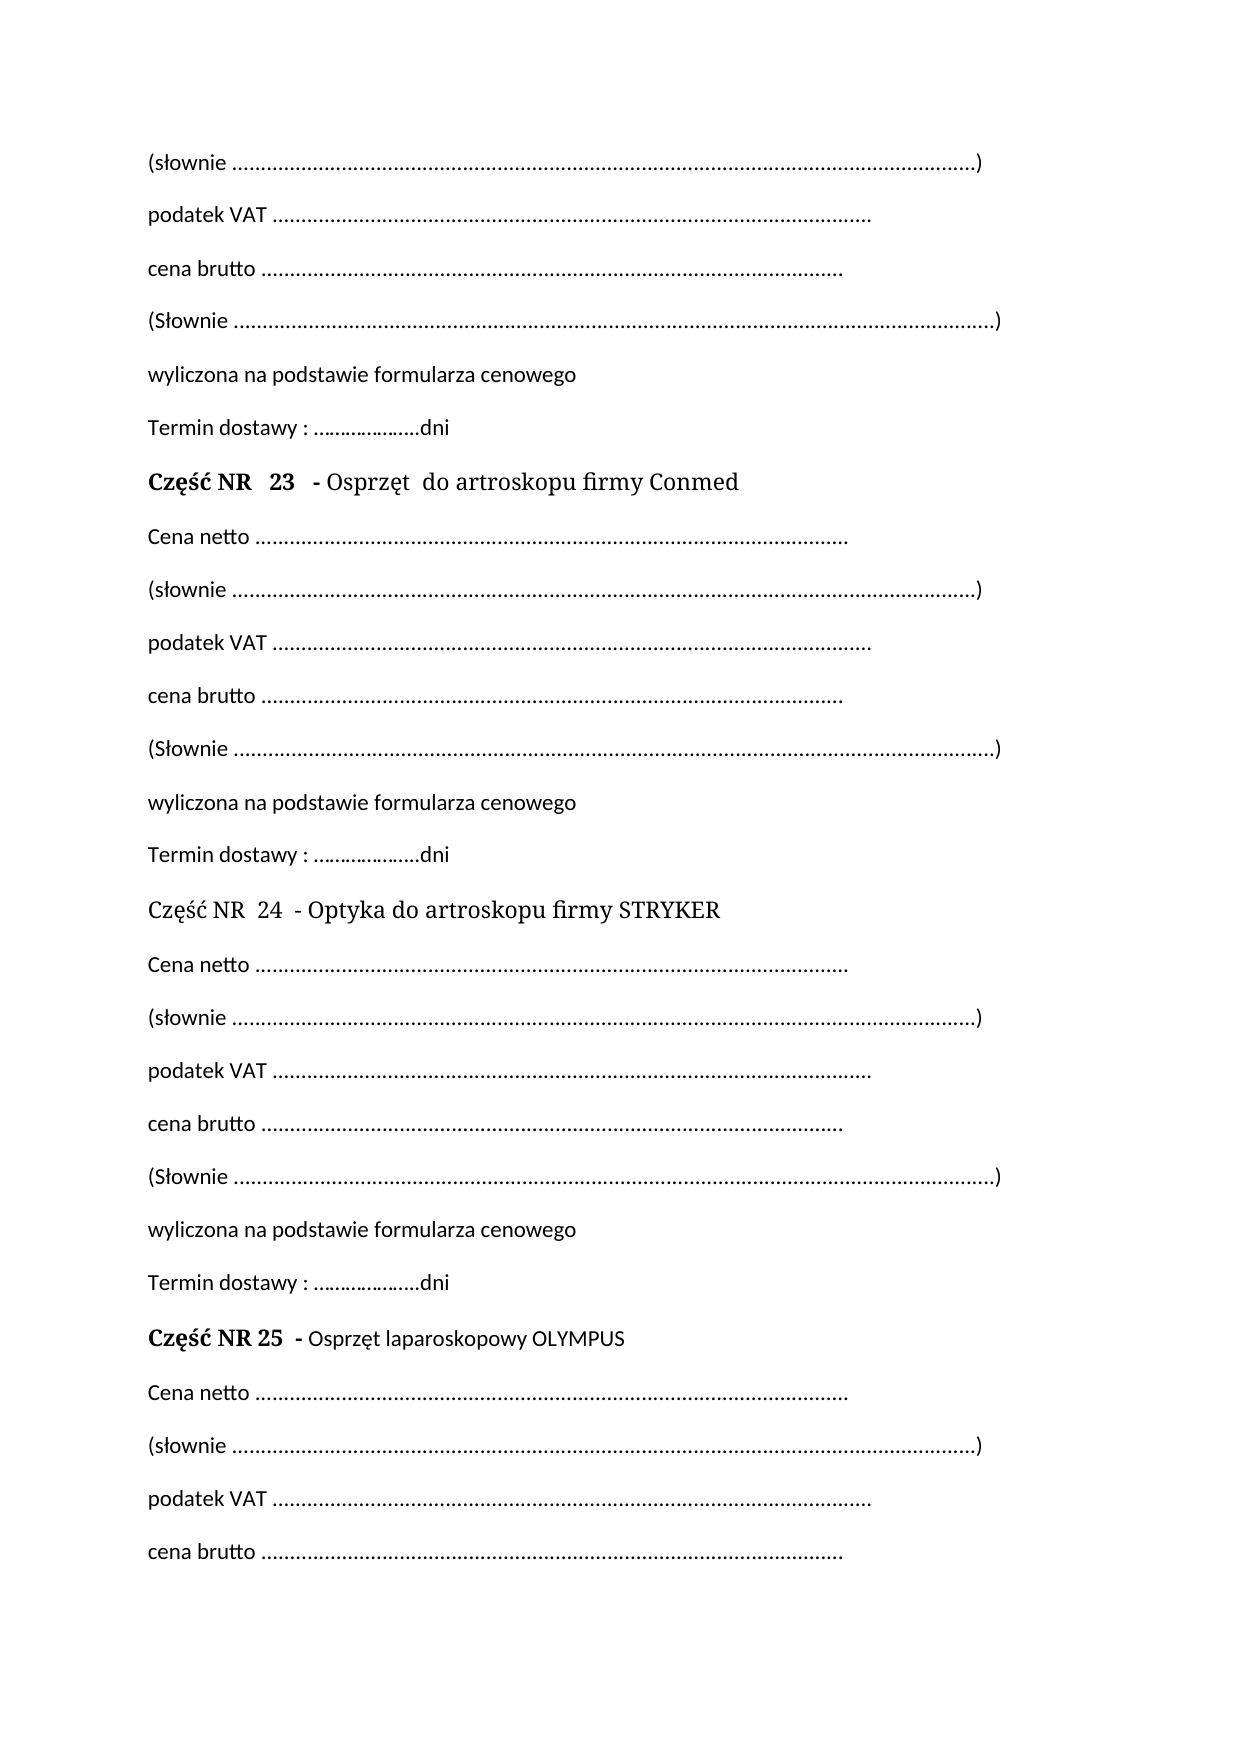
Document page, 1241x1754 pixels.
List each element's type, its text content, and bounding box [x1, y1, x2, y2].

text (słownie .................................................................................................................................) [148, 148, 1093, 176]
text (Słownie ....................................................................................................................................) [148, 307, 1093, 335]
text cena brutto ..................................................................................................... [148, 1537, 1093, 1565]
text cena brutto ..................................................................................................... [148, 682, 1093, 709]
text Termin dostawy : ………………..dni [148, 413, 1093, 441]
text Cena netto ....................................................................................................... [148, 522, 1093, 551]
text cena brutto ..................................................................................................... [148, 254, 1093, 282]
text podatek VAT ........................................................................................................ [148, 201, 1093, 229]
text Cena netto ....................................................................................................... [148, 1378, 1093, 1406]
text podatek VAT ........................................................................................................ [148, 628, 1093, 657]
text (Słownie ....................................................................................................................................) [148, 734, 1093, 763]
text (słownie .................................................................................................................................) [148, 1431, 1093, 1459]
text Część NR 24 - Optyka do artroskopu firmy STRYKER [148, 894, 1093, 925]
text podatek VAT ........................................................................................................ [148, 1484, 1093, 1512]
text wyliczona na podstawie formularza cenowego [148, 788, 1093, 816]
text wyliczona na podstawie formularza cenowego [148, 360, 1093, 388]
text Termin dostawy : ………………..dni [148, 841, 1093, 869]
text wyliczona na podstawie formularza cenowego [148, 1216, 1093, 1243]
text Część NR 25 - Osprzęt laparoskopowy OLYMPUS [148, 1322, 1093, 1353]
text Część NR 23 - Osprzęt do artroskopu firmy Conmed [148, 466, 1093, 497]
text podatek VAT ........................................................................................................ [148, 1056, 1093, 1084]
text (słownie .................................................................................................................................) [148, 576, 1093, 603]
text (Słownie ....................................................................................................................................) [148, 1162, 1093, 1191]
text (słownie .................................................................................................................................) [148, 1003, 1093, 1031]
text Termin dostawy : ………………..dni [148, 1268, 1093, 1297]
text Cena netto ....................................................................................................... [148, 950, 1093, 978]
text cena brutto ..................................................................................................... [148, 1109, 1093, 1137]
